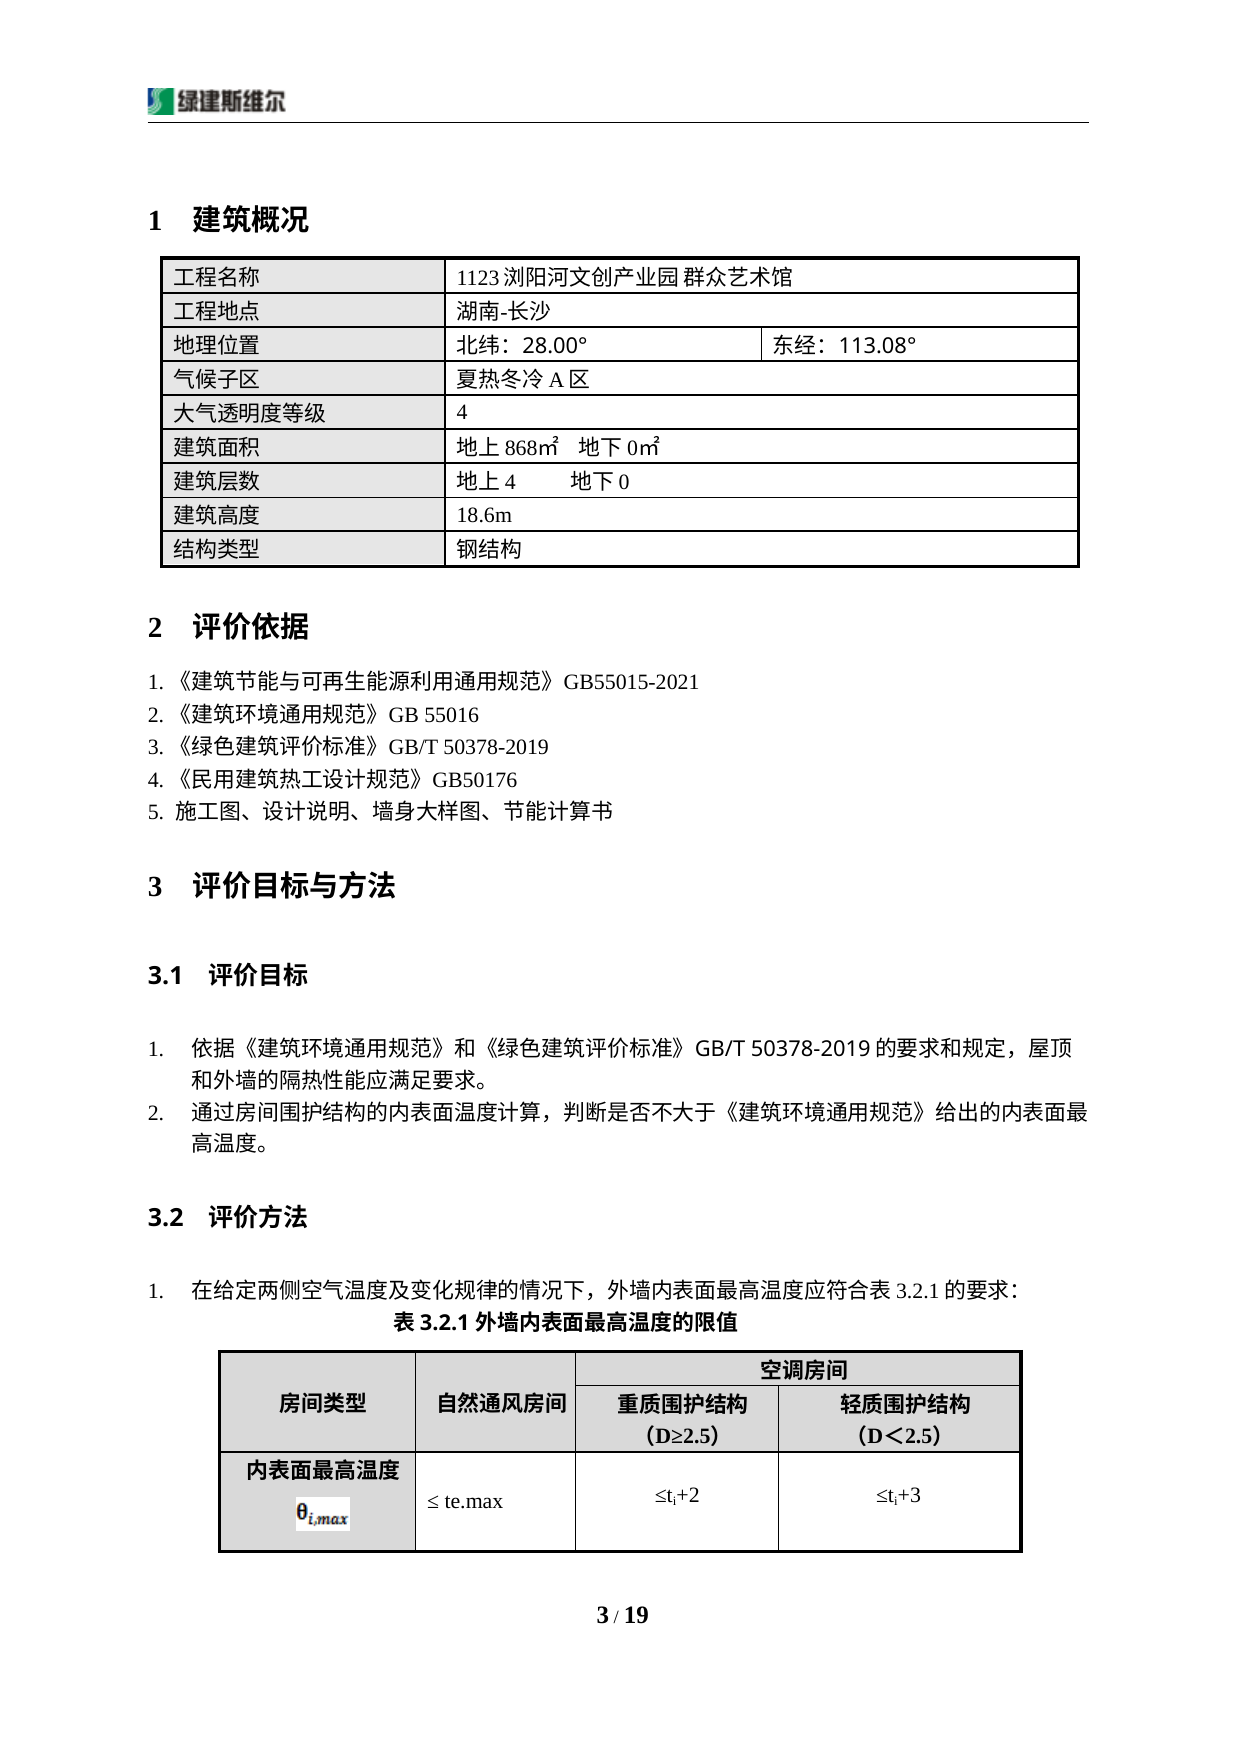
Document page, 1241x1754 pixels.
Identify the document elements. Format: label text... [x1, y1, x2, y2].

text 5. 施工图、设计说明、墙身大样图、节能计算书 [148, 794, 1092, 826]
table_cell 建筑面积 [163, 430, 444, 462]
table_cell 工程地点 [163, 294, 444, 326]
table_header 工程名称 [163, 260, 444, 292]
table_cell 结构类型 [163, 532, 444, 564]
table_cell 轻质围护结构 （D＜2.5） [779, 1386, 1019, 1451]
text 4. 《民用建筑热工设计规范》GB50176 [148, 761, 1092, 794]
text 2. 《建筑环境通用规范》GB 55016 [148, 696, 1092, 729]
text 3. 《绿色建筑评价标准》GB/T 50378-2019 [148, 729, 1092, 761]
table_header 空调房间 [576, 1353, 1019, 1385]
table_header 1123浏阳河文创产业园 群众艺术馆 [446, 260, 1077, 292]
text 1. 《建筑节能与可再生能源利用通用规范》GB55015-2021 [148, 664, 1092, 696]
subtitle 评价方法 [148, 1183, 1092, 1248]
picture [147, 88, 289, 115]
text 表3.2.1 外墙内表面最高温度的限值 [191, 1305, 939, 1337]
table_header 自然通风房间 [416, 1353, 575, 1451]
table_cell 北纬：28.00° [446, 328, 761, 360]
table_cell 建筑层数 [163, 464, 444, 496]
list 依据《建筑环境通用规范》和《绿色建筑评价标准》GB/T 50378-2019的要求和规定，屋顶和外墙的隔热性能应满足要求。 [148, 1031, 1092, 1095]
table_cell 4 [446, 396, 1077, 428]
table_cell 重质围护结构 （D≥2.5） [576, 1386, 778, 1451]
table_cell 湖南-长沙 [446, 294, 1077, 326]
table_cell 建筑高度 [163, 498, 444, 530]
list 通过房间围护结构的内表面温度计算，判断是否不大于《建筑环境通用规范》给出的内表面最高温度。 [148, 1095, 1092, 1158]
table_cell 夏热冬冷A区 [446, 362, 1077, 394]
table_cell 18.6m [446, 498, 1077, 530]
table_cell ≤ti+3 [779, 1453, 1019, 1550]
subtitle 评价依据 [148, 593, 1092, 658]
subtitle 建筑概况 [148, 185, 1092, 250]
table_cell 气候子区 [163, 362, 444, 394]
table_cell 东经：113.08° [762, 328, 1077, 360]
table_cell 钢结构 [446, 532, 1077, 564]
table_cell 大气透明度等级 [163, 396, 444, 428]
picture [296, 1497, 350, 1531]
subtitle 评价目标 [148, 941, 1092, 1006]
table_cell 地理位置 [163, 328, 444, 360]
table_cell 地上4 地下0 [446, 464, 1077, 496]
table_cell 内表面最高温度 [221, 1453, 415, 1550]
table_cell ≤ti+2 [576, 1453, 778, 1550]
list 在给定两侧空气温度及变化规律的情况下，外墙内表面最高温度应符合表3.2.1的要求： [148, 1273, 1092, 1305]
subtitle 评价目标与方法 [148, 851, 1092, 916]
table_cell ≤ te.max [416, 1453, 575, 1550]
table_cell 地上868㎡ 地下0㎡ [446, 430, 1077, 462]
table_header 房间类型 [221, 1353, 415, 1451]
